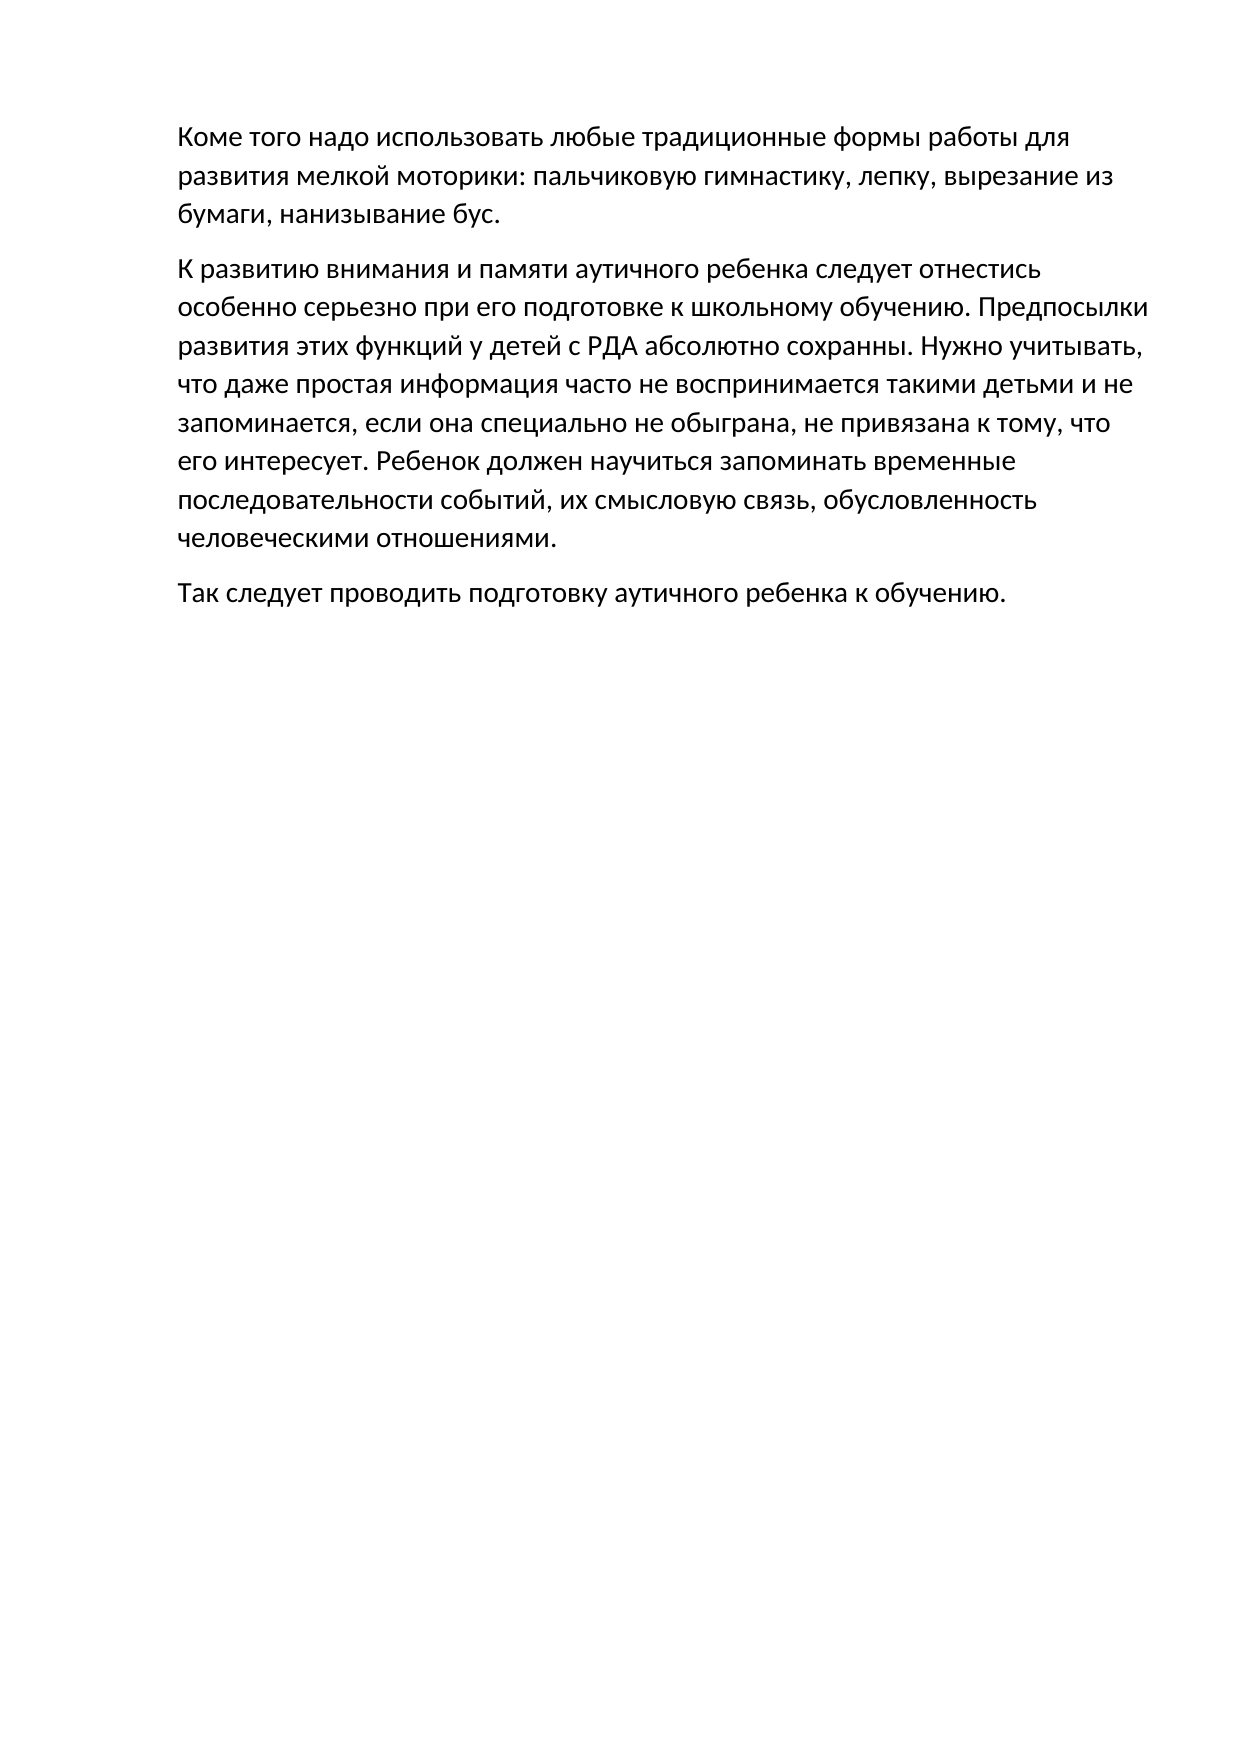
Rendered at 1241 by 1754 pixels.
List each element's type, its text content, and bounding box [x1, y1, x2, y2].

text К развитию внимания и памяти аутичного ребенка следует отнестись особенно серьезно при его подготовке к школьному обучению. Предпосылки развития этих функций у детей с РДА абсолютно сохранны. Нужно учитывать, что даже простая информация часто не воспринимается такими детьми и не запоминается, если она специально не обыграна, не привязана к тому, что его интересует. Ребенок должен научиться запоминать временные последовательности событий, их смысловую связь, обусловленность человеческими отношениями. [177, 250, 1152, 555]
text Коме того надо использовать любые традиционные формы работы для развития мелкой моторики: пальчиковую гимнастику, лепку, вырезание из бумаги, нанизывание бус. [177, 118, 1152, 231]
text Так следует проводить подготовку аутичного ребенка к обучению. [177, 574, 1152, 610]
